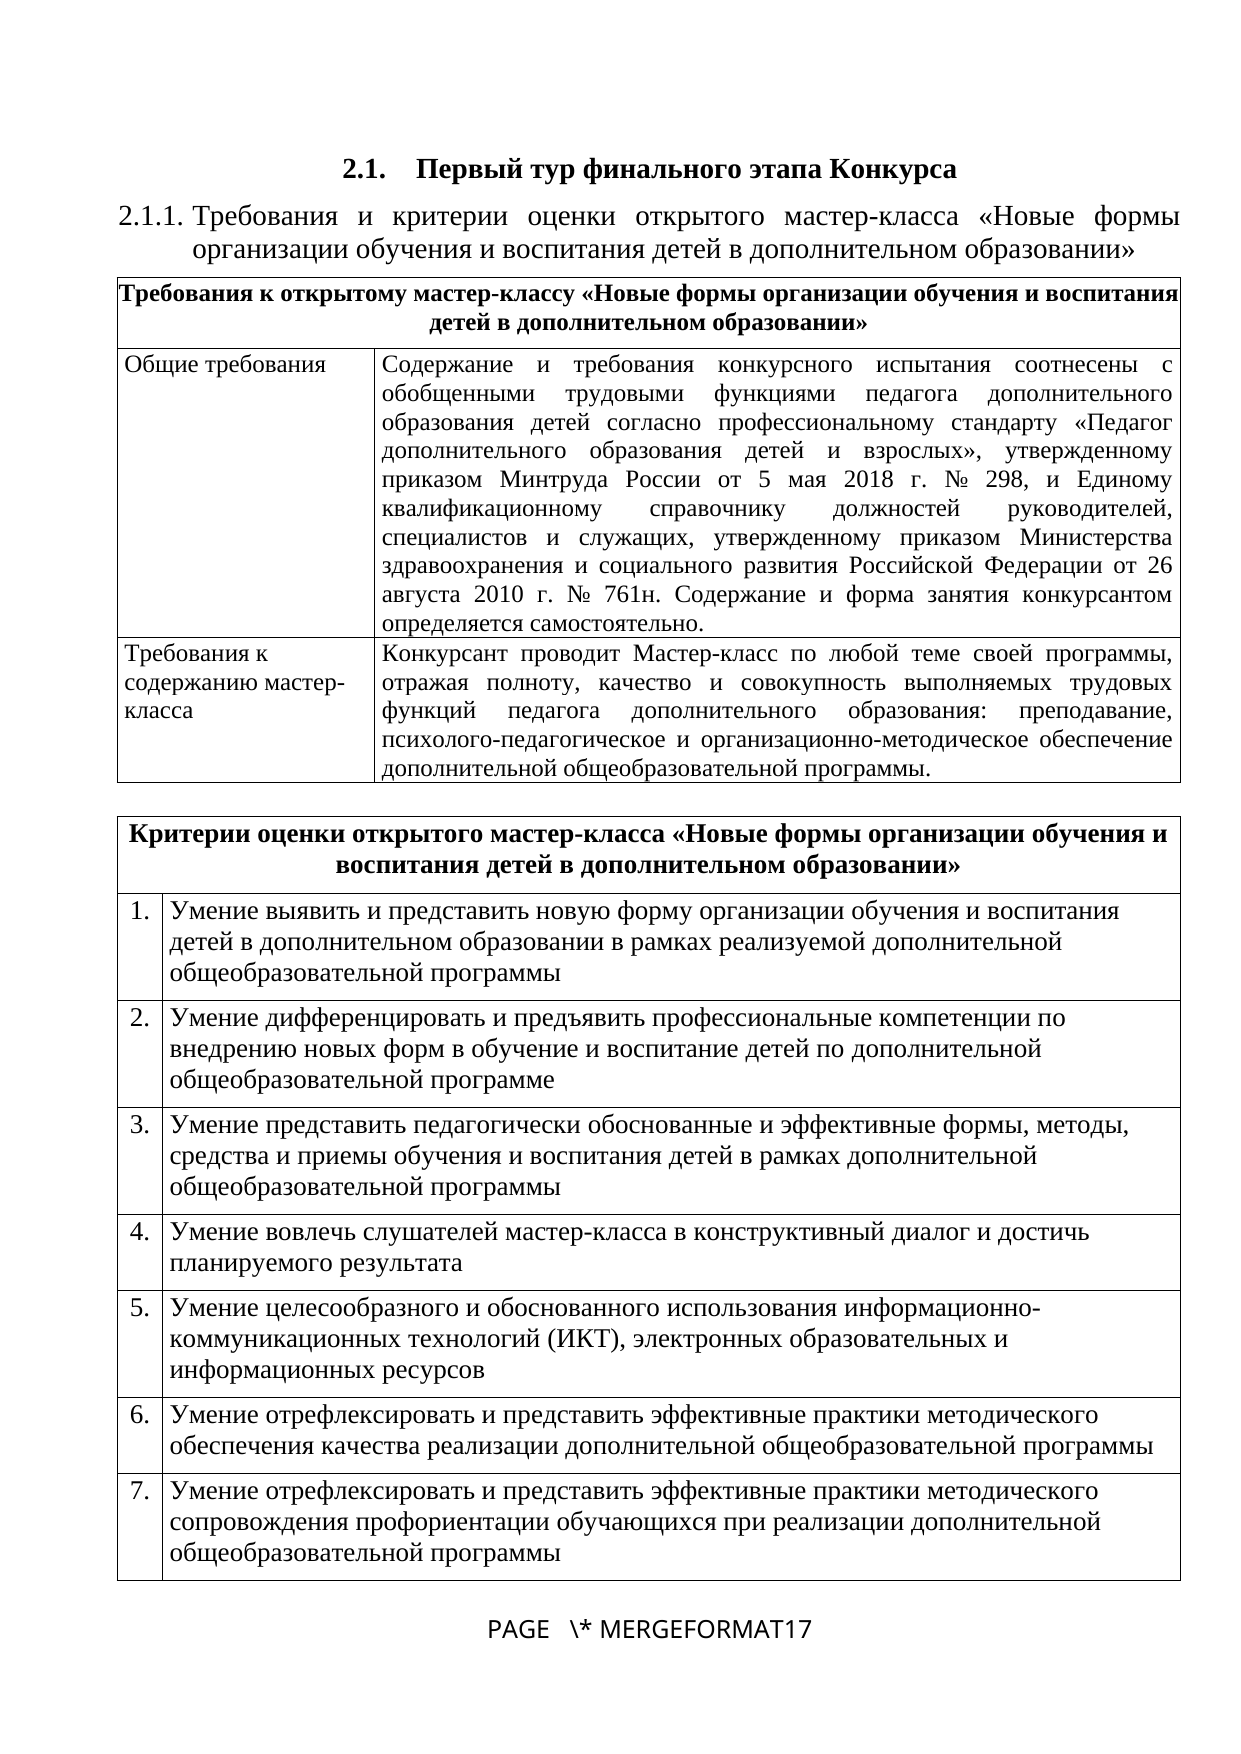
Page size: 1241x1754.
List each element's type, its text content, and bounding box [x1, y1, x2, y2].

table_cell Умение выявить и представить новую форму организации обучения и воспитания детей в дополнительном образовании в рамках реализуемой дополнительной общеобразовательной программы [163, 894, 1180, 1000]
table_cell Умение вовлечь слушателей мастер-класса в конструктивный диалог и достичь планируемого результата [163, 1215, 1180, 1290]
table_cell 1. [118, 894, 162, 1000]
table_cell 4. [118, 1215, 162, 1290]
table_cell Умение отрефлексировать и представить эффективные практики методического обеспечения качества реализации дополнительной общеобразовательной программы [163, 1398, 1180, 1473]
list Первый тур финального этапа Конкурса [118, 152, 1181, 185]
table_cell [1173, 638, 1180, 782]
table_cell Умение дифференцировать и предъявить профессиональные компетенции по внедрению новых форм в обучение и воспитание детей по дополнительной общеобразовательной программе [163, 1001, 1180, 1107]
table_cell Умение отрефлексировать и представить эффективные практики методического сопровождения профориентации обучающихся при реализации дополнительной общеобразовательной программы [163, 1474, 1180, 1580]
table_cell 2. [118, 1001, 162, 1107]
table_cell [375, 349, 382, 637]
list Требования и критерии оценки открытого мастер-класса «Новые формы организации обучения и воспитания детей в дополнительном образовании» [118, 198, 1181, 265]
table_cell Умение представить педагогически обоснованные и эффективные формы, методы, средства и приемы обучения и воспитания детей в рамках дополнительной общеобразовательной программы [163, 1108, 1180, 1214]
table_header Требования к открытому мастер-классу «Новые формы организации обучения и воспитания детей в дополнительном образовании» [118, 278, 1180, 348]
table_cell Требования к содержанию мастер-класса [118, 638, 374, 782]
table_cell 6. [118, 1398, 162, 1473]
table_cell 7. [118, 1474, 162, 1580]
table_cell 3. [118, 1108, 162, 1214]
table_cell 5. [118, 1291, 162, 1397]
table_cell Общие требования [118, 349, 374, 637]
table_header Критерии оценки открытого мастер-класса «Новые формы организации обучения и воспитания детей в дополнительном образовании» [118, 817, 1180, 893]
table_cell Умение целесообразного и обоснованного использования информационно-коммуникационных технологий (ИКТ), электронных образовательных и информационных ресурсов [163, 1291, 1180, 1397]
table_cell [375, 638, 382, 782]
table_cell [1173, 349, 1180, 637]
